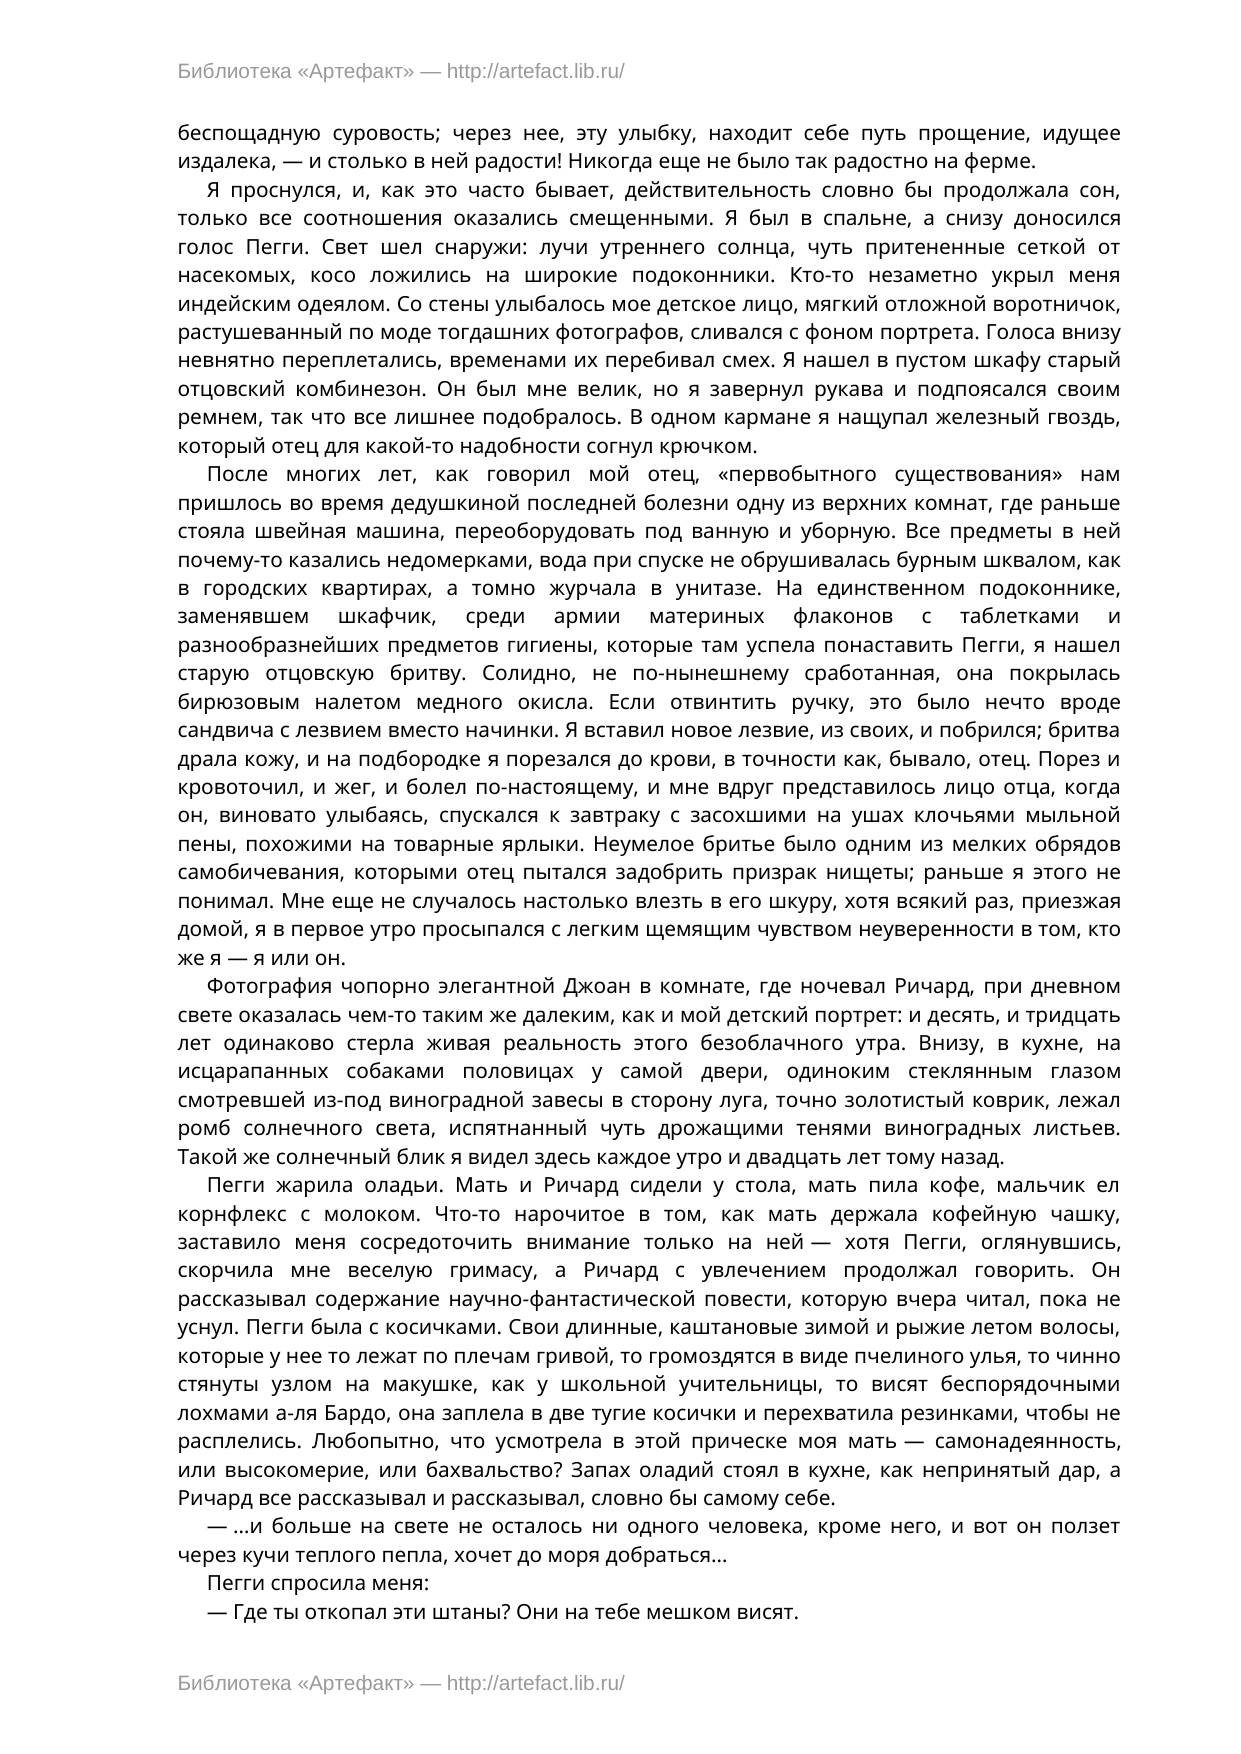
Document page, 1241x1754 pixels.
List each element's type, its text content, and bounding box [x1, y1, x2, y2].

text Я проснулся, и, как это часто бывает, действительность словно бы продолжала сон, только все соотношения оказались смещенными. Я был в спальне, а снизу доносился голос Пегги. Свет шел снаружи: лучи утреннего солнца, чуть притененные сеткой от насекомых, косо ложились на широкие подоконники. Кто-то незаметно укрыл меня индейским одеялом. Со стены улыбалось мое детское лицо, мягкий отложной воротничок, растушеванный по моде тогдашних фотографов, сливался с фоном портрета. Голоса внизу невнятно переплетались, временами их перебивал смех. Я нашел в пустом шкафу старый отцовский комбинезон. Он был мне велик, но я завернул рукава и подпоясался своим ремнем, так что все лишнее подобралось. В одном кармане я нащупал железный гвоздь, который отец для какой-то надобности согнул крючком. [177, 175, 1122, 459]
text Пегги жарила оладьи. Мать и Ричард сидели у стола, мать пила кофе, мальчик ел корнфлекс с молоком. Что-то нарочитое в том, как мать держала кофейную чашку, заставило меня сосредоточить внимание только на ней — хотя Пегги, оглянувшись, скорчила мне веселую гримасу, а Ричард с увлечением продолжал говорить. Он рассказывал содержание научно-фантастической повести, которую вчера читал, пока не уснул. Пегги была с косичками. Свои длинные, каштановые зимой и рыжие летом волосы, которые у нее то лежат по плечам гривой, то громоздятся в виде пчелиного улья, то чинно стянуты узлом на макушке, как у школьной учительницы, то висят беспорядочными лохмами а-ля Бардо, она заплела в две тугие косички и перехватила резинками, чтобы не расплелись. Любопытно, что усмотрела в этой прическе моя мать — самонадеянность, или высокомерие, или бахвальство? Запах оладий стоял в кухне, как непринятый дар, а Ричард все рассказывал и рассказывал, словно бы самому себе. [177, 1170, 1122, 1512]
text Фотография чопорно элегантной Джоан в комнате, где ночевал Ричард, при дневном свете оказалась чем-то таким же далеким, как и мой детский портрет: и десять, и тридцать лет одинаково стерла живая реальность этого безоблачного утра. Внизу, в кухне, на исцарапанных собаками половицах у самой двери, одиноким стеклянным глазом смотревшей из-под виноградной завесы в сторону луга, точно золотистый коврик, лежал ромб солнечного света, испятнанный чуть дрожащими тенями виноградных листьев. Такой же солнечный блик я видел здесь каждое утро и двадцать лет тому назад. [177, 971, 1122, 1170]
text — …и больше на свете не осталось ни одного человека, кроме него, и вот он ползет через кучи теплого пепла, хочет до моря добраться… [177, 1512, 1122, 1568]
text После многих лет, как говорил мой отец, «первобытного существования» нам пришлось во время дедушкиной последней болезни одну из верхних комнат, где раньше стояла швейная машина, переоборудовать под ванную и уборную. Все предметы в ней почему-то казались недомерками, вода при спуске не обрушивалась бурным шквалом, как в городских квартирах, а томно журчала в унитазе. На единственном подоконнике, заменявшем шкафчик, среди армии материных флаконов с таблетками и разнообразнейших предметов гигиены, которые там успела понаставить Пегги, я нашел старую отцовскую бритву. Солидно, не по-нынешнему сработанная, она покрылась бирюзовым налетом медного окисла. Если отвинтить ручку, это было нечто вроде сандвича с лезвием вместо начинки. Я вставил новое лезвие, из своих, и побрился; бритва драла кожу, и на подбородке я порезался до крови, в точности как, бывало, отец. Порез и кровоточил, и жег, и болел по-настоящему, и мне вдруг представилось лицо отца, когда он, виновато улыбаясь, спускался к завтраку с засохшими на ушах клочьями мыльной пены, похожими на товарные ярлыки. Неумелое бритье было одним из мелких обрядов самобичевания, которыми отец пытался задобрить призрак нищеты; раньше я этого не понимал. Мне еще не случалось настолько влезть в его шкуру, хотя всякий раз, приезжая домой, я в первое утро просыпался с легким щемящим чувством неуверенности в том, кто же я — я или он. [177, 459, 1122, 971]
text — Где ты откопал эти штаны? Они на тебе мешком висят. [177, 1597, 1122, 1625]
text Пегги спросила меня: [177, 1568, 1122, 1597]
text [177, 118, 1122, 175]
